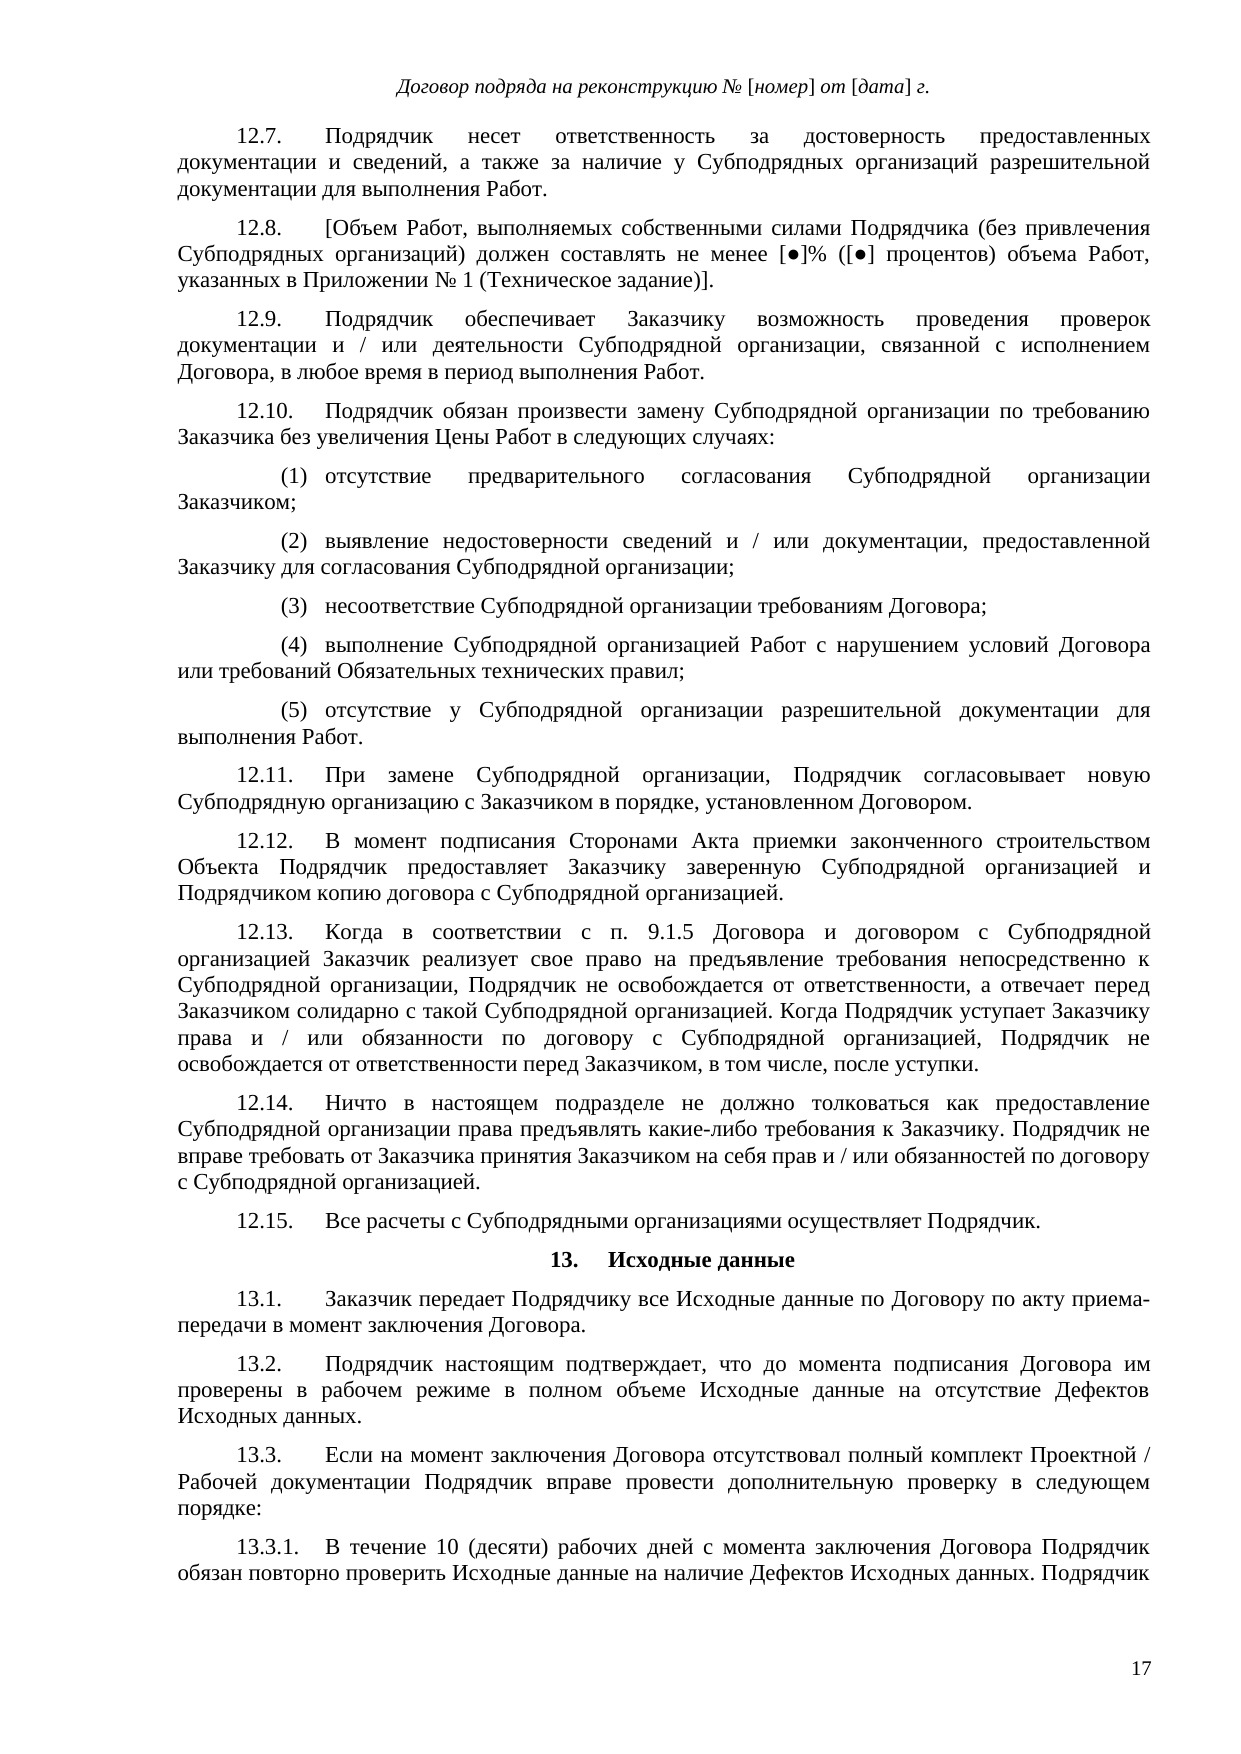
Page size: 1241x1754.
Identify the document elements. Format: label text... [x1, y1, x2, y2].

text отсутствие у Субподрядной организации разрешительной документации для выполнения Работ. [177, 696, 1152, 749]
text [Объем Работ, выполняемых собственными силами Подрядчика (без привлечения Субподрядных организаций) должен составлять не менее [●]% ([●] процентов) объема Работ, указанных в Приложении № 1 (Техническое задание)]. [177, 213, 1152, 293]
text отсутствие предварительного согласования Субподрядной организации Заказчиком; [177, 462, 1152, 514]
text Когда в соответствии с п. 9.1.5 Договора и договором с Субподрядной организацией Заказчик реализует свое право на предъявление требования непосредственно к Субподрядной организации, Подрядчик не освобождается от ответственности, а отвечает перед Заказчиком солидарно с такой Субподрядной организацией. Когда Подрядчик уступает Заказчику права и / или обязанности по договору с Субподрядной организацией, Подрядчик не освобождается от ответственности перед Заказчиком, в том числе, после уступки. [177, 918, 1152, 1076]
text Подрядчик обязан произвести замену Субподрядной организации по требованию Заказчика без увеличения Цены Работ в следующих случаях: [177, 397, 1152, 449]
text Исходные данные [177, 1246, 1152, 1272]
text Если на момент заключения Договора отсутствовал полный комплект Проектной / Рабочей документации Подрядчик вправе провести дополнительную проверку в следующем порядке: [177, 1441, 1152, 1520]
text В момент подписания Сторонами Акта приемки законченного строительством Объекта Подрядчик предоставляет Заказчику заверенную Субподрядной организацией и Подрядчиком копию договора с Субподрядной организацией. [177, 827, 1152, 906]
text Все расчеты с Субподрядными организациями осуществляет Подрядчик. [177, 1207, 1152, 1233]
text Подрядчик настоящим подтверждает, что до момента подписания Договора им проверены в рабочем режиме в полном объеме Исходные данные на отсутствие Дефектов Исходных данных. [177, 1350, 1152, 1429]
text Заказчик передает Подрядчику все Исходные данные по Договору по акту приема-передачи в момент заключения Договора. [177, 1284, 1152, 1337]
text выполнение Субподрядной организацией Работ с нарушением условий Договора или требований Обязательных технических правил; [177, 631, 1152, 684]
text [177, 1533, 1152, 1586]
text Ничто в настоящем подразделе не должно толковаться как предоставление Субподрядной организации права предъявлять какие-либо требования к Заказчику. Подрядчик не вправе требовать от Заказчика принятия Заказчиком на себя прав и / или обязанностей по договору с Субподрядной организацией. [177, 1089, 1152, 1194]
text выявление недостоверности сведений и / или документации, предоставленной Заказчику для согласования Субподрядной организации; [177, 527, 1152, 580]
text Подрядчик несет ответственность за достоверность предоставленных документации и сведений, а также за наличие у Субподрядных организаций разрешительной документации для выполнения Работ. [177, 122, 1152, 201]
text Подрядчик обеспечивает Заказчику возможность проведения проверок документации и / или деятельности Субподрядной организации, связанной с исполнением Договора, в любое время в период выполнения Работ. [177, 305, 1152, 384]
text несоответствие Субподрядной организации требованиям Договора; [177, 592, 1152, 619]
text При замене Субподрядной организации, Подрядчик согласовывает новую Субподрядную организацию с Заказчиком в порядке, установленном Договором. [177, 762, 1152, 814]
